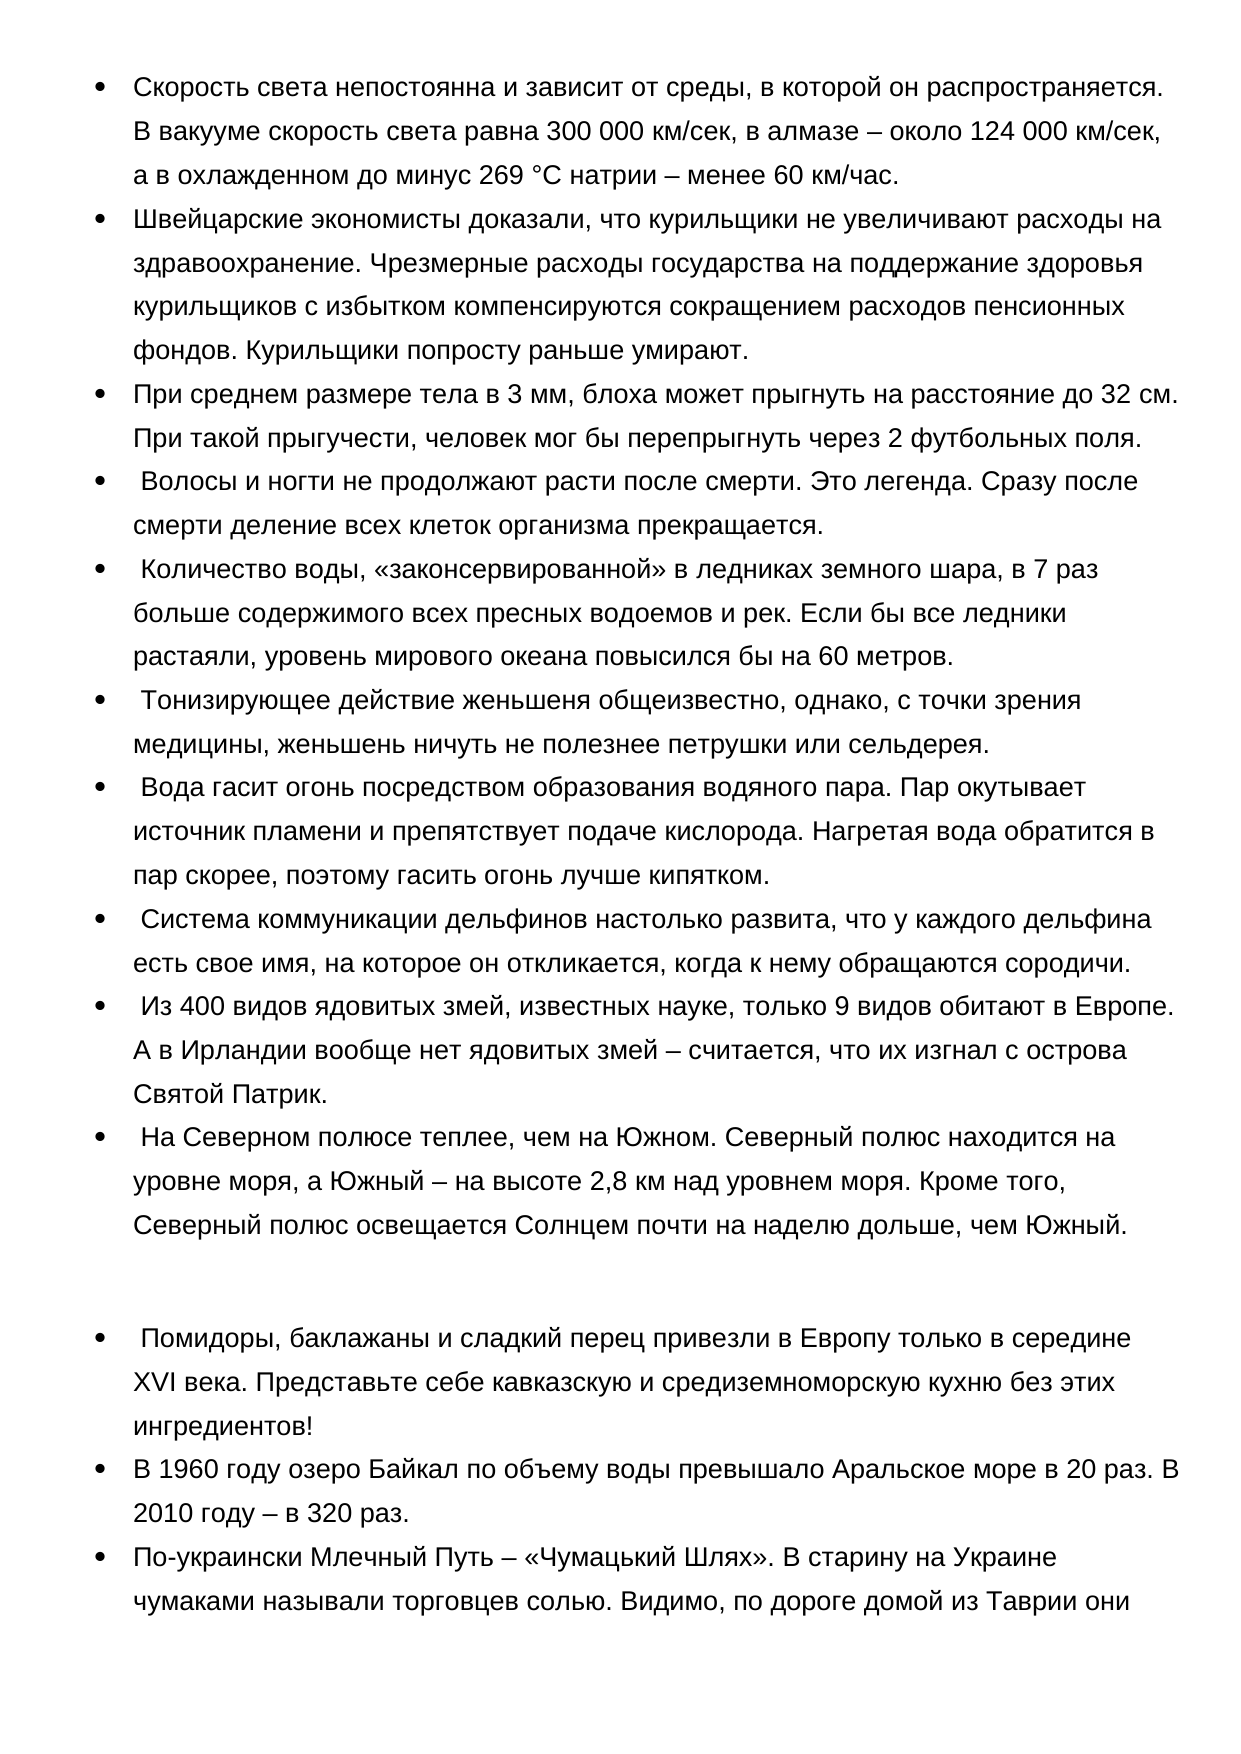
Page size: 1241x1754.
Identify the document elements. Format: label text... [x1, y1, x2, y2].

list Волосы и ногти не продолжают расти после смерти. Это легенда. Сразу после смерти деление всех клеток организма прекращается. [95, 453, 1181, 540]
list Помидоры, баклажаны и сладкий перец привезли в Европу только в середине XVI века. Представьте себе кавказскую и средиземноморскую кухню без этих ингредиентов! [95, 1310, 1181, 1441]
list В 1960 году озеро Байкал по объему воды превышало Аральское море в 20 раз. В 2010 году – в 320 раз. [95, 1441, 1181, 1528]
list Из 400 видов ядовитых змей, известных науке, только 9 видов обитают в Европе. А в Ирландии вообще нет ядовитых змей – считается, что их изгнал с острова Святой Патрик. [95, 978, 1181, 1109]
list Система коммуникации дельфинов настолько развита, что у каждого дельфина есть свое имя, на которое он откликается, когда к нему обращаются сородичи. [95, 890, 1181, 978]
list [95, 1528, 1181, 1616]
list Скорость света непостоянна и зависит от среды, в которой он распространяется. В вакууме скорость света равна 300 000 км/сек, в алмазе – около 124 000 км/сек, а в охлажденном до минус 269 °C натрии – менее 60 км/час. [95, 59, 1181, 190]
list Швейцарские экономисты доказали, что курильщики не увеличивают расходы на здравоохранение. Чрезмерные расходы государства на поддержание здоровья курильщиков с избытком компенсируются сокращением расходов пенсионных фондов. Курильщики попросту раньше умирают. [95, 190, 1181, 365]
list Количество воды, «законсервированной» в ледниках земного шара, в 7 раз больше содержимого всех пресных водоемов и рек. Если бы все ледники растаяли, уровень мирового океана повысился бы на 60 метров. [95, 540, 1181, 672]
list На Северном полюсе теплее, чем на Южном. Северный полюс находится на уровне моря, а Южный – на высоте 2,8 км над уровнем моря. Кроме того, Северный полюс освещается Солнцем почти на наделю дольше, чем Южный. [95, 1109, 1181, 1240]
list Тонизирующее действие женьшеня общеизвестно, однако, с точки зрения медицины, женьшень ничуть не полезнее петрушки или сельдерея. [95, 672, 1181, 759]
list При среднем размере тела в 3 мм, блоха может прыгнуть на расстояние до 32 см. При такой прыгучести, человек мог бы перепрыгнуть через 2 футбольных поля. [95, 365, 1181, 453]
list Вода гасит огонь посредством образования водяного пара. Пар окутывает источник пламени и препятствует подаче кислорода. Нагретая вода обратится в пар скорее, поэтому гасить огонь лучше кипятком. [95, 759, 1181, 890]
